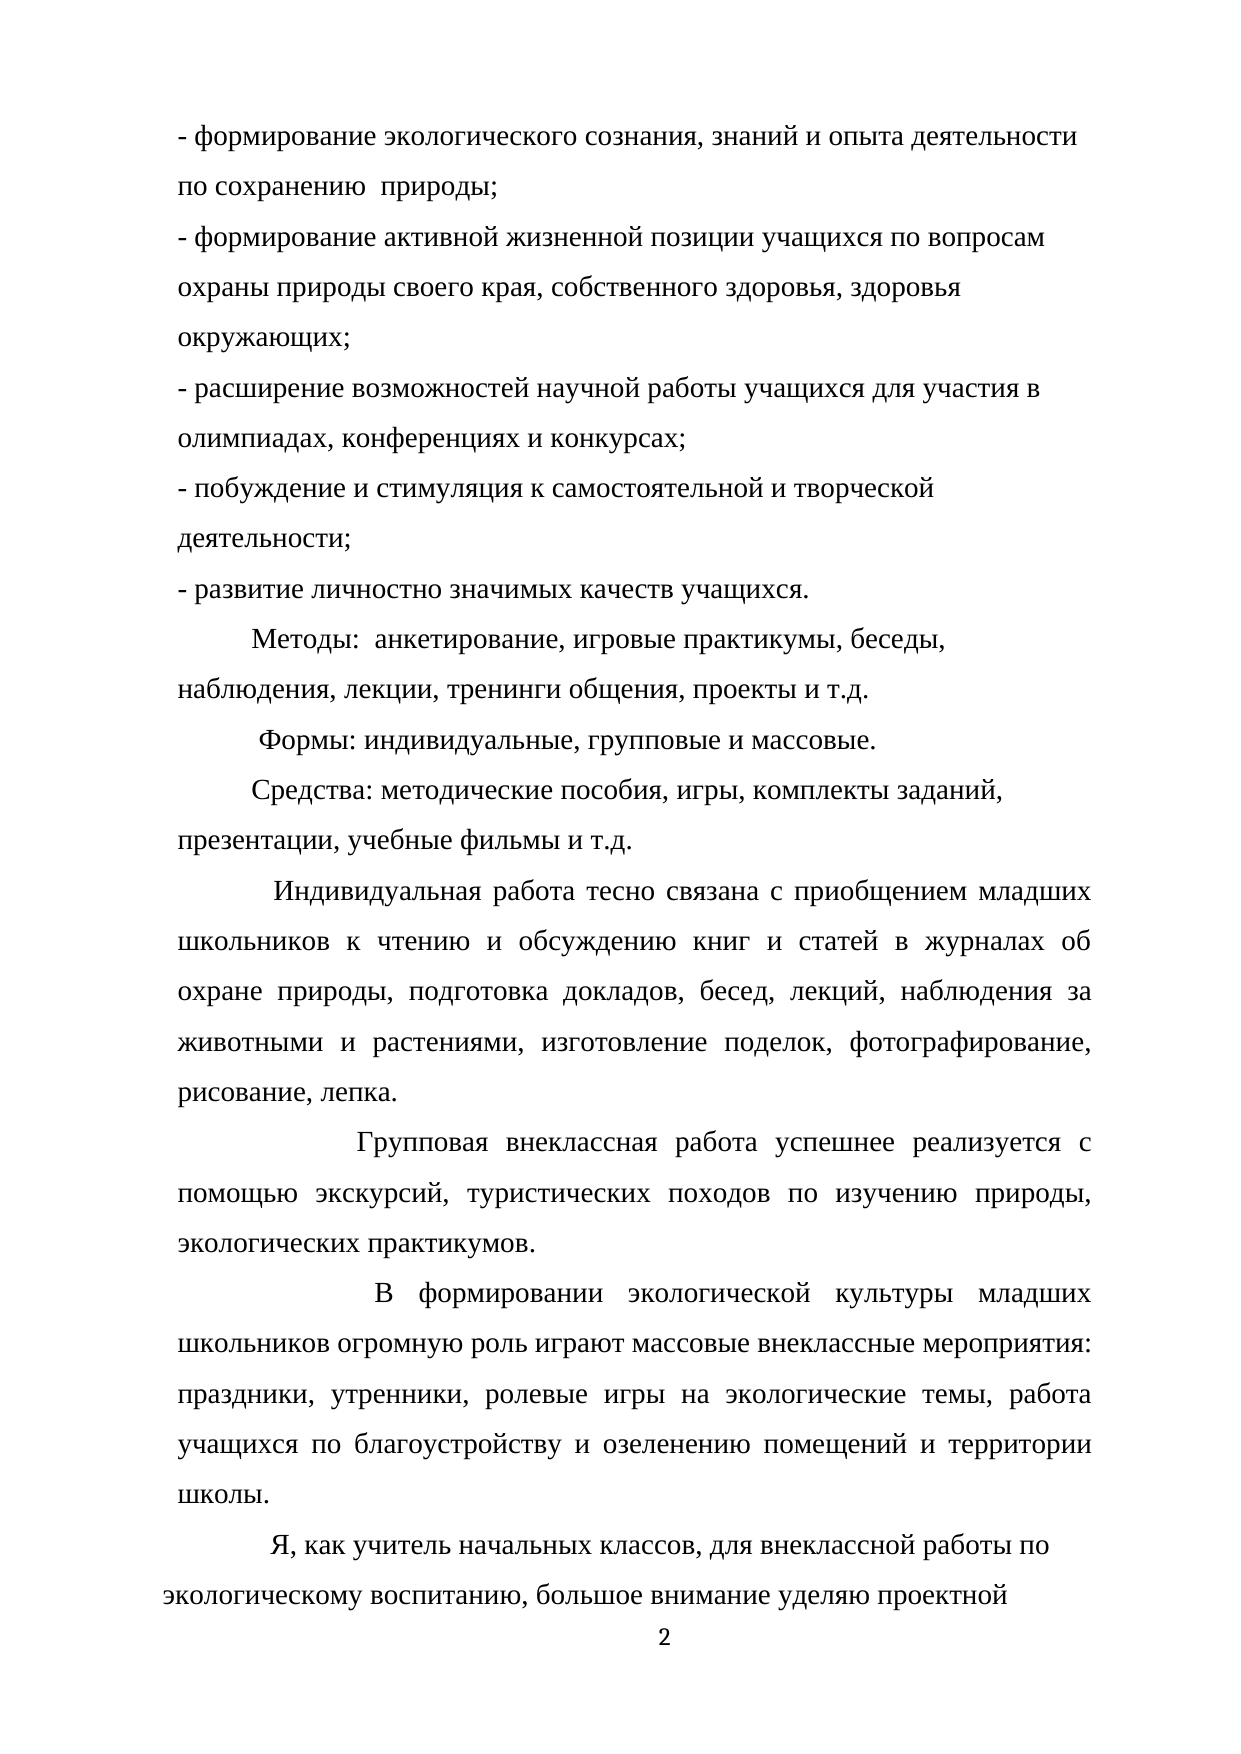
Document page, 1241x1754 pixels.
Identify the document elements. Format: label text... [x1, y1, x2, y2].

text Формы: индивидуальные, групповые и массовые. Средства: методические пособия, игры, комплекты заданий, презентации, учебные фильмы и т.д. [177, 722, 1092, 856]
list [162, 1527, 1092, 1611]
text Методы: анкетирование, игровые практикумы, беседы, наблюдения, лекции, тренинги общения, проекты и т.д. [177, 621, 1092, 705]
text Индивидуальная работа тесно связана с приобщением младших школьников к чтению и обсуждению книг и статей в журналах об охране природы, подготовка докладов, бесед, лекций, наблюдения за животными и растениями, изготовление поделок, фотографирование, рисование, лепка. [177, 873, 1092, 1108]
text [177, 118, 1092, 604]
text Групповая внеклассная работа успешнее реализуется с помощью экскурсий, туристических походов по изучению природы, экологических практикумов. [177, 1124, 1092, 1258]
text В формировании экологической культуры младших школьников огромную роль играют массовые внеклассные мероприятия: праздники, утренники, ролевые игры на экологические темы, работа учащихся по благоустройству и озеленению помещений и территории школы. [177, 1275, 1092, 1510]
